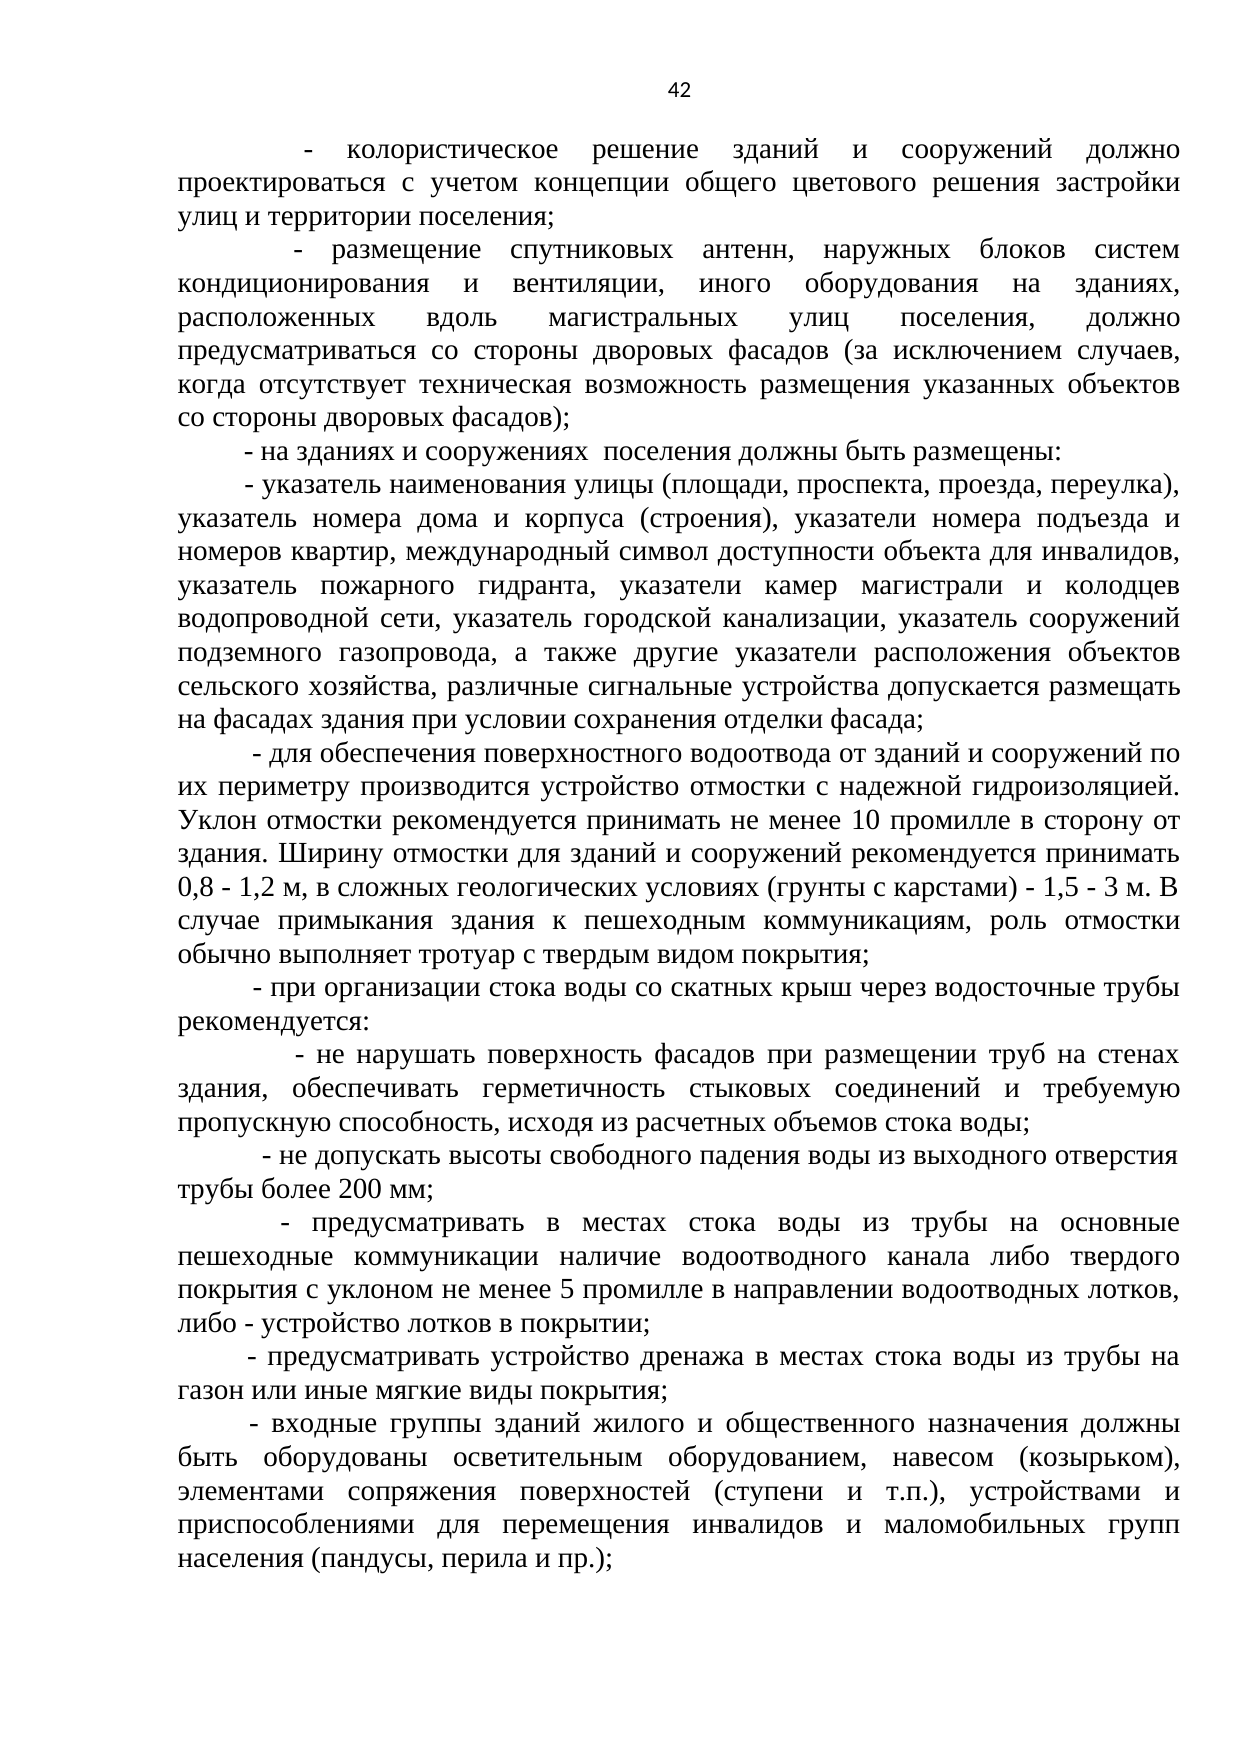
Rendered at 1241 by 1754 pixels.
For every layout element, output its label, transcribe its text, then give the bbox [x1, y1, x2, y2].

text - для обеспечения поверхностного водоотвода от зданий и сооружений по их периметру производится устройство отмостки с надежной гидроизоляцией. Уклон отмостки рекомендуется принимать не менее 10 промилле в сторону от здания. Ширину отмостки для зданий и сооружений рекомендуется принимать 0,8 - 1,2 м, в сложных геологических условиях (грунты с карстами) - 1,5 - 3 м. В случае примыкания здания к пешеходным коммуникациям, роль отмостки обычно выполняет тротуар с твердым видом покрытия; [177, 735, 1181, 969]
text - предусматривать в местах стока воды из трубы на основные пешеходные коммуникации наличие водоотводного канала либо твердого покрытия с уклоном не менее 5 промилле в направлении водоотводных лотков, либо - устройство лотков в покрытии; [177, 1204, 1181, 1338]
text - предусматривать устройство дренажа в местах стока воды из трубы на газон или иные мягкие виды покрытия; [177, 1338, 1181, 1406]
text - входные группы зданий жилого и общественного назначения должны быть оборудованы осветительным оборудованием, навесом (козырьком), элементами сопряжения поверхностей (ступени и т.п.), устройствами и приспособлениями для перемещения инвалидов и маломобильных групп населения (пандусы, перила и пр.); [177, 1406, 1181, 1573]
text - на зданиях и сооружениях поселения должны быть размещены: [177, 433, 1181, 466]
text - не нарушать поверхность фасадов при размещении труб на стенах здания, обеспечивать герметичность стыковых соединений и требуемую пропускную способность, исходя из расчетных объемов стока воды; [177, 1037, 1181, 1137]
text - размещение спутниковых антенн, наружных блоков систем кондиционирования и вентиляции, иного оборудования на зданиях, расположенных вдоль магистральных улиц поселения, должно предусматриваться со стороны дворовых фасадов (за исключением случаев, когда отсутствует техническая возможность размещения указанных объектов со стороны дворовых фасадов); [177, 232, 1181, 433]
text - при организации стока воды со скатных крыш через водосточные трубы рекомендуется: [177, 969, 1181, 1037]
text - указатель наименования улицы (площади, проспекта, проезда, переулка), указатель номера дома и корпуса (строения), указатели номера подъезда и номеров квартир, международный символ доступности объекта для инвалидов, указатель пожарного гидранта, указатели камер магистрали и колодцев водопроводной сети, указатель городской канализации, указатель сооружений подземного газопровода, а также другие указатели расположения объектов сельского хозяйства, различные сигнальные устройства допускается размещать на фасадах здания при условии сохранения отделки фасада; [177, 466, 1181, 735]
text - не допускать высоты свободного падения воды из выходного отверстия трубы более 200 мм; [177, 1137, 1181, 1204]
text - колористическое решение зданий и сооружений должно проектироваться с учетом концепции общего цветового решения застройки улиц и территории поселения; [177, 131, 1181, 232]
